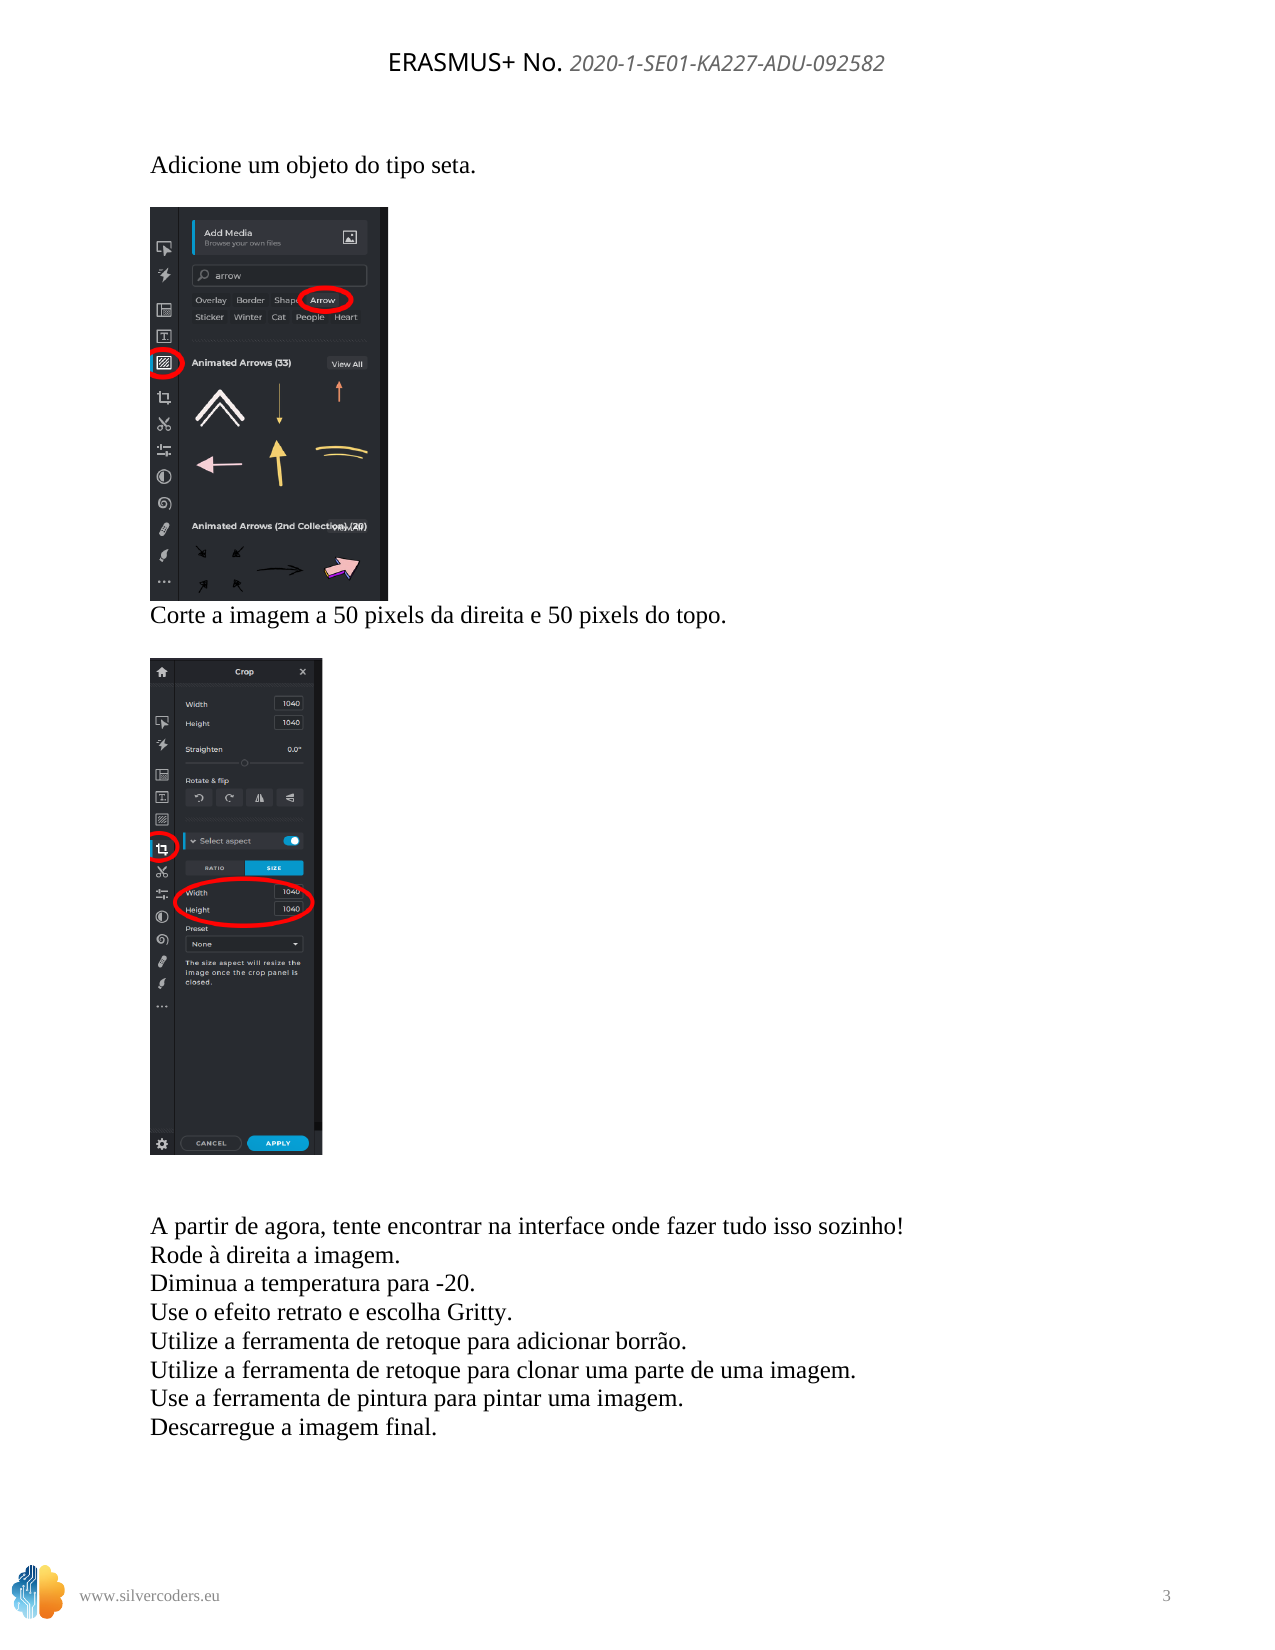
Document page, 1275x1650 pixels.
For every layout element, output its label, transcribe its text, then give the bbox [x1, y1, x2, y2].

text Use o efeito retrato e escolha Gritty. [150, 1297, 1125, 1326]
text A partir de agora, tente encontrar na interface onde fazer tudo isso sozinho! [150, 1211, 1125, 1240]
text Use a ferramenta de pintura para pintar uma imagem. [150, 1383, 1125, 1412]
text Rode à direita a imagem. [150, 1240, 1125, 1268]
picture [11, 1565, 65, 1619]
text Utilize a ferramenta de retoque para adicionar borrão. [150, 1326, 1125, 1355]
text Corte a imagem a 50 pixels da direita e 50 pixels do topo. [150, 601, 1125, 629]
text Adicione um objeto do tipo seta. [150, 150, 1125, 179]
text Utilize a ferramenta de retoque para clonar uma parte de uma imagem. [150, 1355, 1125, 1383]
picture [150, 207, 389, 601]
text Diminua a temperatura para -20. [150, 1268, 1125, 1297]
text Descarregue a imagem final. [150, 1412, 1125, 1441]
picture [150, 658, 323, 1155]
